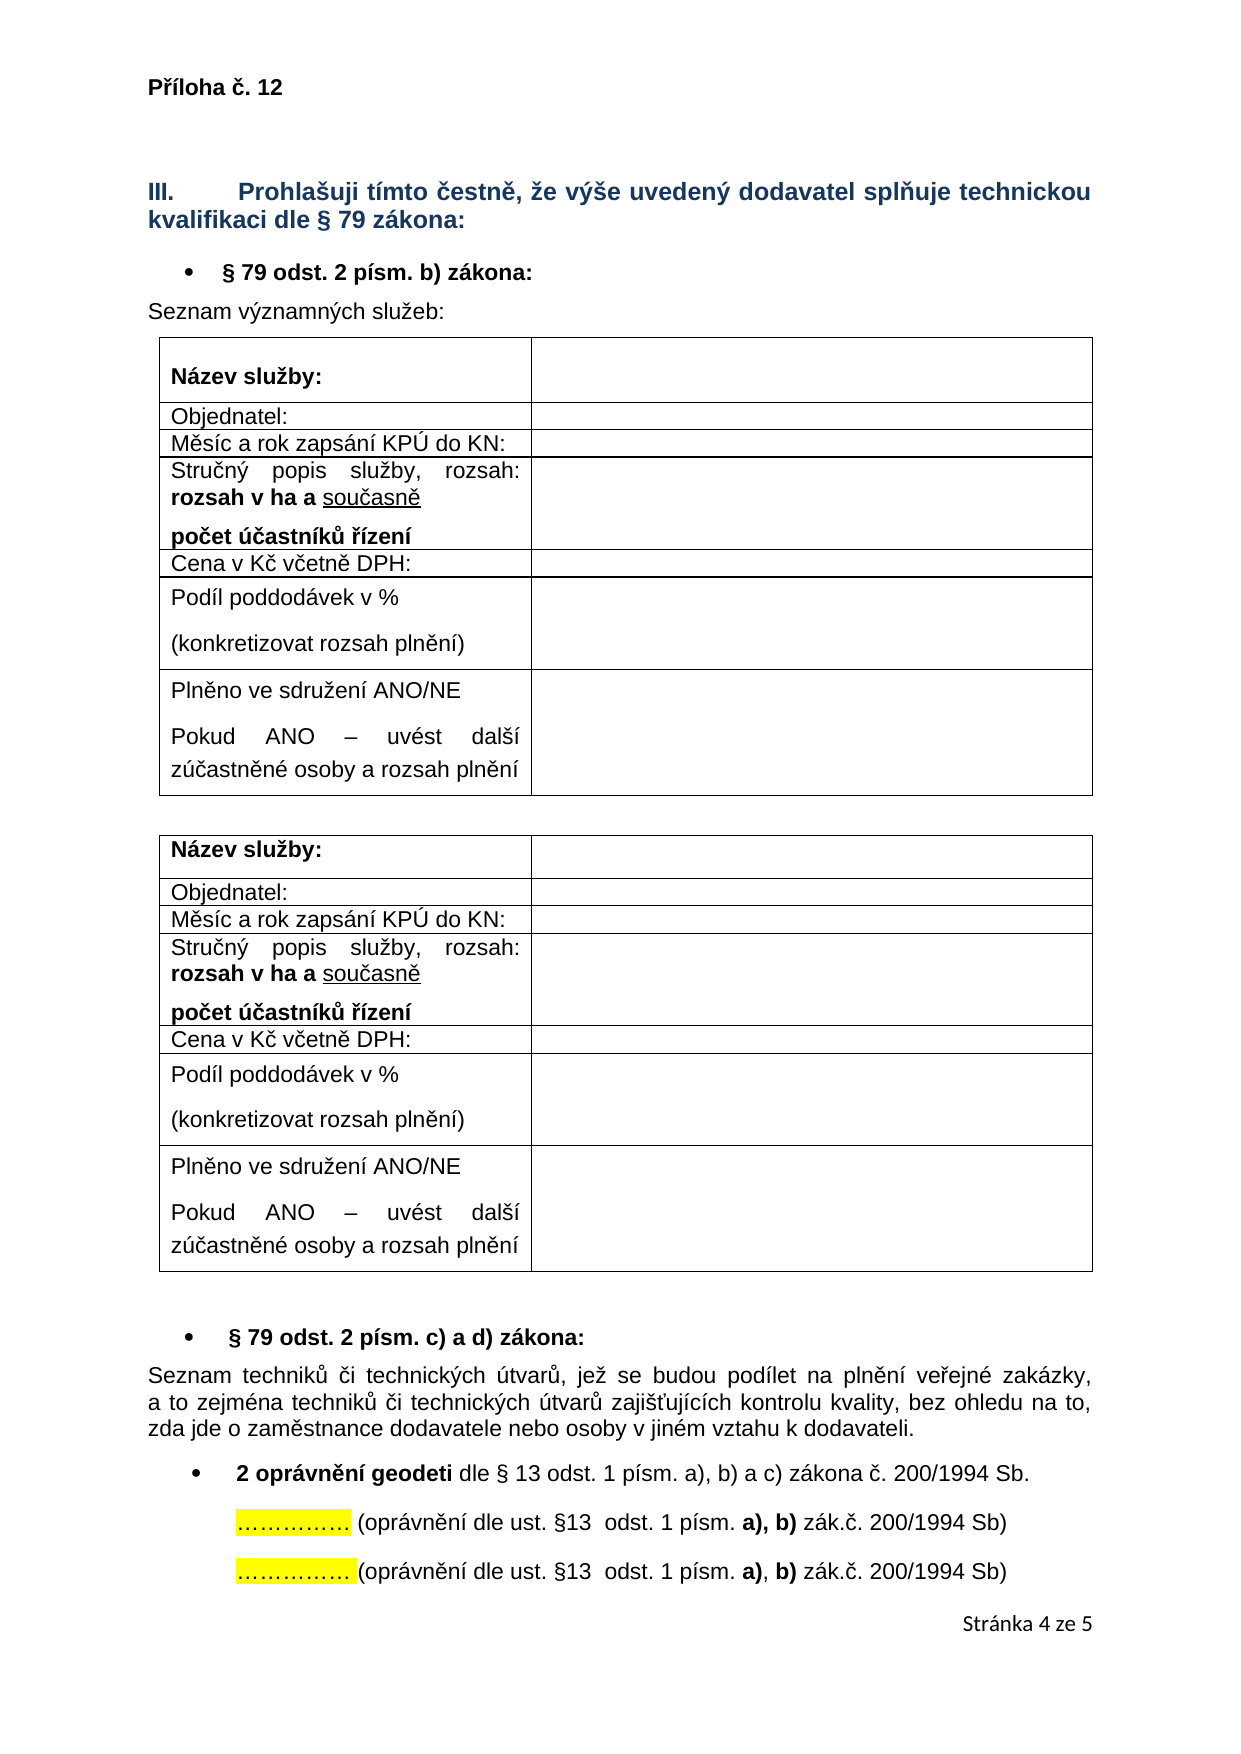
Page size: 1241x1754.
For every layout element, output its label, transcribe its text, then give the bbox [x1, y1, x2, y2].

text …………… (oprávnění dle ust. §13 odst. 1 písm. a), b) zák.č. 200/1994 Sb) [351, 1509, 1093, 1536]
table_cell Stručný popis služby, rozsah: rozsah v ha a současně počet účastníků řízení [160, 458, 531, 549]
table_cell [532, 879, 1092, 905]
table_header [532, 836, 1092, 878]
table_cell Cena v Kč včetně DPH: [160, 550, 531, 576]
table_cell [532, 1054, 1092, 1145]
table_cell [532, 578, 1092, 669]
list 2 oprávnění geodeti dle § 13 odst. 1 písm. a), b) a c) zákona č. 200/1994 Sb. [192, 1460, 1093, 1487]
table_cell [532, 934, 1092, 1025]
table_cell [532, 1026, 1092, 1052]
table_cell Cena v Kč včetně DPH: [160, 1026, 531, 1052]
text § 79 odst. 2 písm. b) zákona: [185, 259, 1093, 285]
table_header [532, 338, 1092, 402]
text …………… (oprávnění dle ust. §13 odst. 1 písm. a), b) zák.č. 200/1994 Sb) [357, 1558, 1093, 1584]
text Seznam významných služeb: [148, 298, 1093, 324]
table_cell Plněno ve sdružení ANO/NE Pokud ANO – uvést další zúčastněné osoby a rozsah plnění [160, 1146, 531, 1271]
table_cell Objednatel: [160, 879, 531, 905]
text § 79 odst. 2 písm. c) a d) zákona: [185, 1324, 1093, 1350]
table_cell Podíl poddodávek v % (konkretizovat rozsah plnění) [160, 1054, 531, 1145]
table_cell Měsíc a rok zapsání KPÚ do KN: [160, 430, 531, 456]
table_cell Stručný popis služby, rozsah: rozsah v ha a současně počet účastníků řízení [160, 934, 531, 1025]
table_cell [532, 430, 1092, 456]
subtitle Prohlašuji tímto čestně, že výše uvedený dodavatel splňuje technickou kvalifikaci dle § 79 zákona: [148, 176, 1093, 234]
table_cell [532, 550, 1092, 576]
table_cell Objednatel: [160, 403, 531, 429]
table_header Název služby: [160, 338, 531, 402]
table_cell Měsíc a rok zapsání KPÚ do KN: [160, 906, 531, 932]
table_cell [532, 1146, 1092, 1271]
table_cell Podíl poddodávek v % (konkretizovat rozsah plnění) [160, 578, 531, 669]
table_cell [532, 458, 1092, 549]
table_header Název služby: [160, 836, 531, 878]
table_cell [532, 670, 1092, 795]
table_cell [532, 906, 1092, 932]
table_cell [532, 403, 1092, 429]
table_cell Plněno ve sdružení ANO/NE Pokud ANO – uvést další zúčastněné osoby a rozsah plnění [160, 670, 531, 795]
text Seznam techniků či technických útvarů, jež se budou podílet na plnění veřejné zakázky, a to zejména techniků či technických útvarů zajišťujících kontrolu kvality, bez ohledu na to, zda jde o zaměstnance dodavatele nebo osoby v jiném vztahu k dodavateli. [148, 1362, 1093, 1442]
